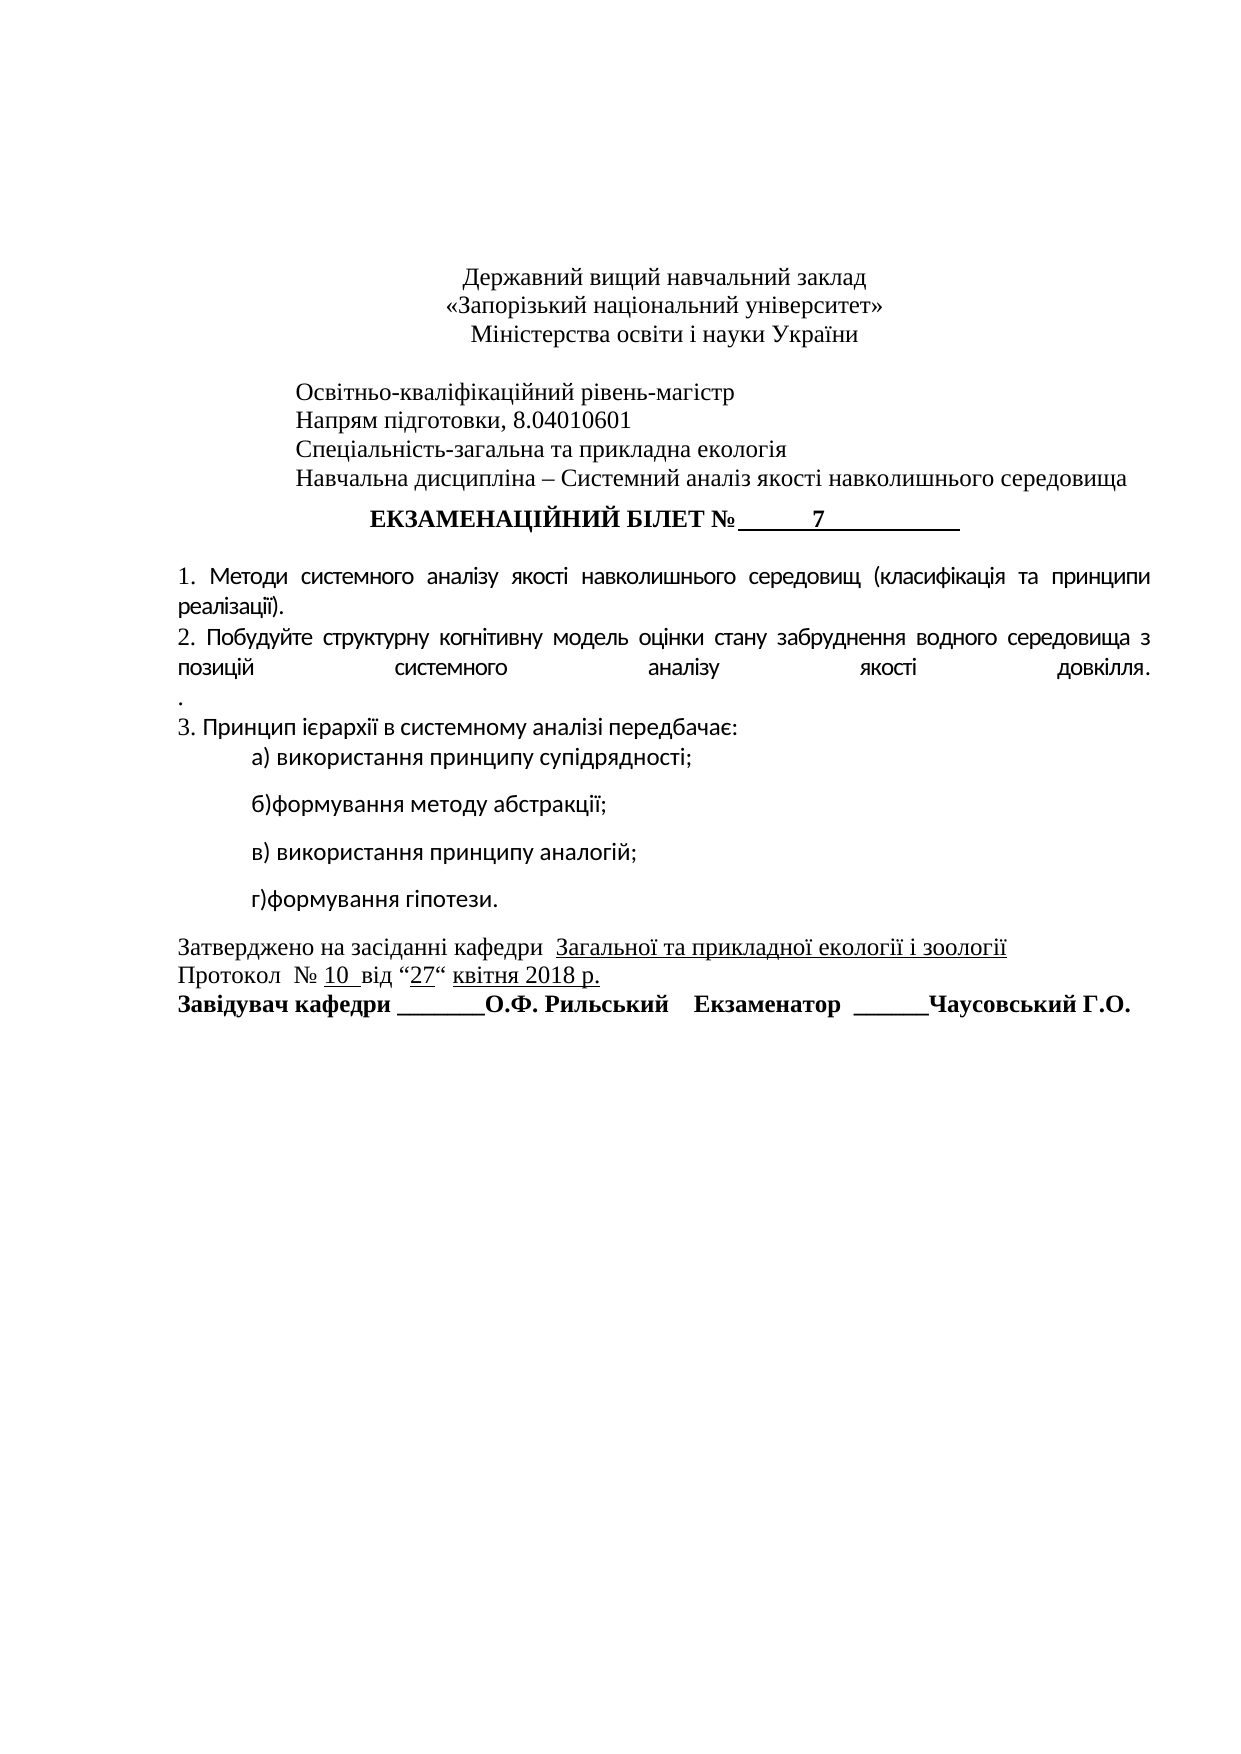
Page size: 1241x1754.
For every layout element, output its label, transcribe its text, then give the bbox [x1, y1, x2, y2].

text Завідувач кафедри _______О.Ф. Рильський Екзаменатор ______Чаусовський Г.О. [177, 989, 1152, 1018]
text Державний вищий навчальний заклад [177, 262, 1152, 291]
text Напрям підготовки, 8.04010601 [295, 406, 1152, 434]
text а) використання принципу супідрядності; [177, 741, 1152, 772]
text 1. Методи системного аналізу якості навколишнього середовищ (класифікація та принципи реалізації). [177, 560, 1152, 621]
text Освітньо-кваліфікаційний рівень-магістр [295, 377, 1152, 406]
text в) використання принципу аналогій; [177, 836, 1152, 866]
text б)формування методу абстракції; [177, 788, 1152, 819]
text Міністерства освіти і науки України [177, 319, 1152, 348]
text Протокол № 10 від “27“ квітня 2018 р. [177, 961, 1152, 989]
text 3. Принцип ієрархії в системному аналізі передбачає: [177, 711, 1152, 741]
text 2. Побудуйте структурну когнітивну модель оцінки стану забруднення водного середовища з позицій системного аналізу якості довкілля. . [177, 621, 1152, 711]
text г)формування гіпотези. [177, 883, 1152, 913]
text Спеціальність-загальна та прикладна екологія [295, 434, 1152, 463]
text «Запорізький національний університет» [177, 291, 1152, 319]
text Затверджено на засіданні кафедри Загальної та прикладної екології і зоології [177, 932, 1152, 961]
text Навчальна дисципліна – Системний аналіз якості навколишнього середовища [295, 463, 1152, 492]
text ЕКЗАМЕНАЦІЙНИЙ БІЛЕТ № 7 [177, 504, 1152, 533]
